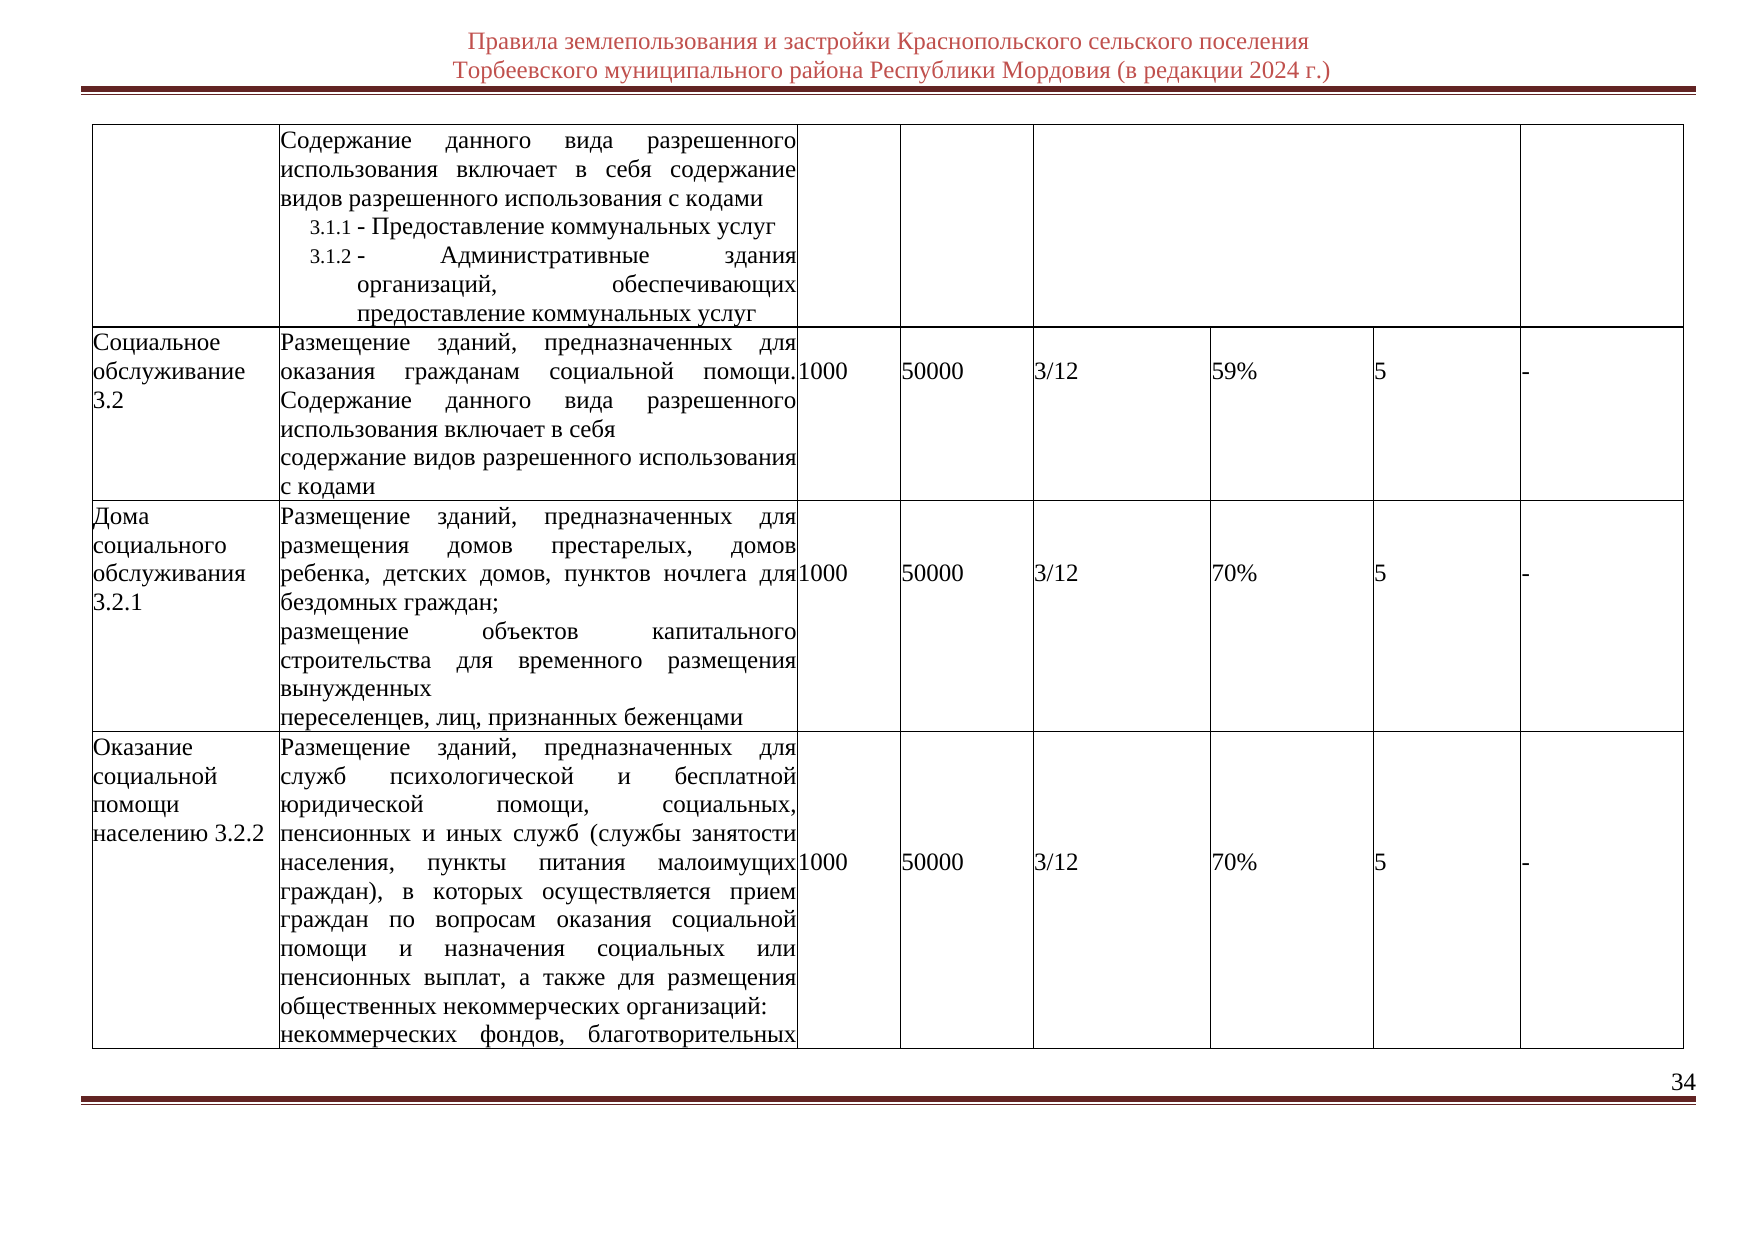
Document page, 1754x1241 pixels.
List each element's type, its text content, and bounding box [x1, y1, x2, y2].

table_cell Дома социального обслуживания 3.2.1 [93, 501, 279, 731]
table_cell Размещение зданий, предназначенных для оказания гражданам социальной помощи. Содержание данного вида разрешенного использования включает в себя содержание видов разрешенного использования с кодами [280, 328, 797, 500]
table_cell 3/12 [1034, 501, 1210, 731]
table_header [93, 125, 279, 326]
table_cell 50000 [901, 328, 1033, 500]
table_cell - [1521, 732, 1683, 1048]
table_cell 5 [1374, 732, 1520, 1048]
table_cell - [1521, 501, 1683, 731]
table_cell 1000 [798, 501, 900, 731]
table_cell Социальное обслуживание 3.2 [93, 328, 279, 500]
table_cell 50000 [901, 732, 1033, 1048]
table_header [1521, 125, 1683, 326]
table_header [798, 125, 900, 326]
table_cell 50000 [901, 501, 1033, 731]
table_header [1034, 125, 1520, 326]
table_header [901, 125, 1033, 326]
table_cell 5 [1374, 501, 1520, 731]
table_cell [280, 732, 797, 1048]
table_cell 70% [1211, 732, 1373, 1048]
table_cell - [1521, 328, 1683, 500]
table_cell Размещение зданий, предназначенных для размещения домов престарелых, домов ребенка, детских домов, пунктов ночлега для бездомных граждан; размещение объектов капитального строительства для временного размещения вынужденных переселенцев, лиц, признанных беженцами [280, 501, 797, 731]
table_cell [93, 732, 279, 1048]
table_cell 3/12 [1034, 328, 1210, 500]
table_cell 5 [1374, 328, 1520, 500]
table_cell 3/12 [1034, 732, 1210, 1048]
table_cell 59% [1211, 328, 1373, 500]
table_cell 1000 [798, 732, 900, 1048]
table_cell 70% [1211, 501, 1373, 731]
table_header Содержание данного вида разрешенного использования включает в себя содержание видов разрешенного использования с кодами - Предоставление коммунальных услуг - Административные здания организаций, обеспечивающих предоставление коммунальных услуг [280, 125, 797, 326]
table_cell 1000 [798, 328, 900, 500]
